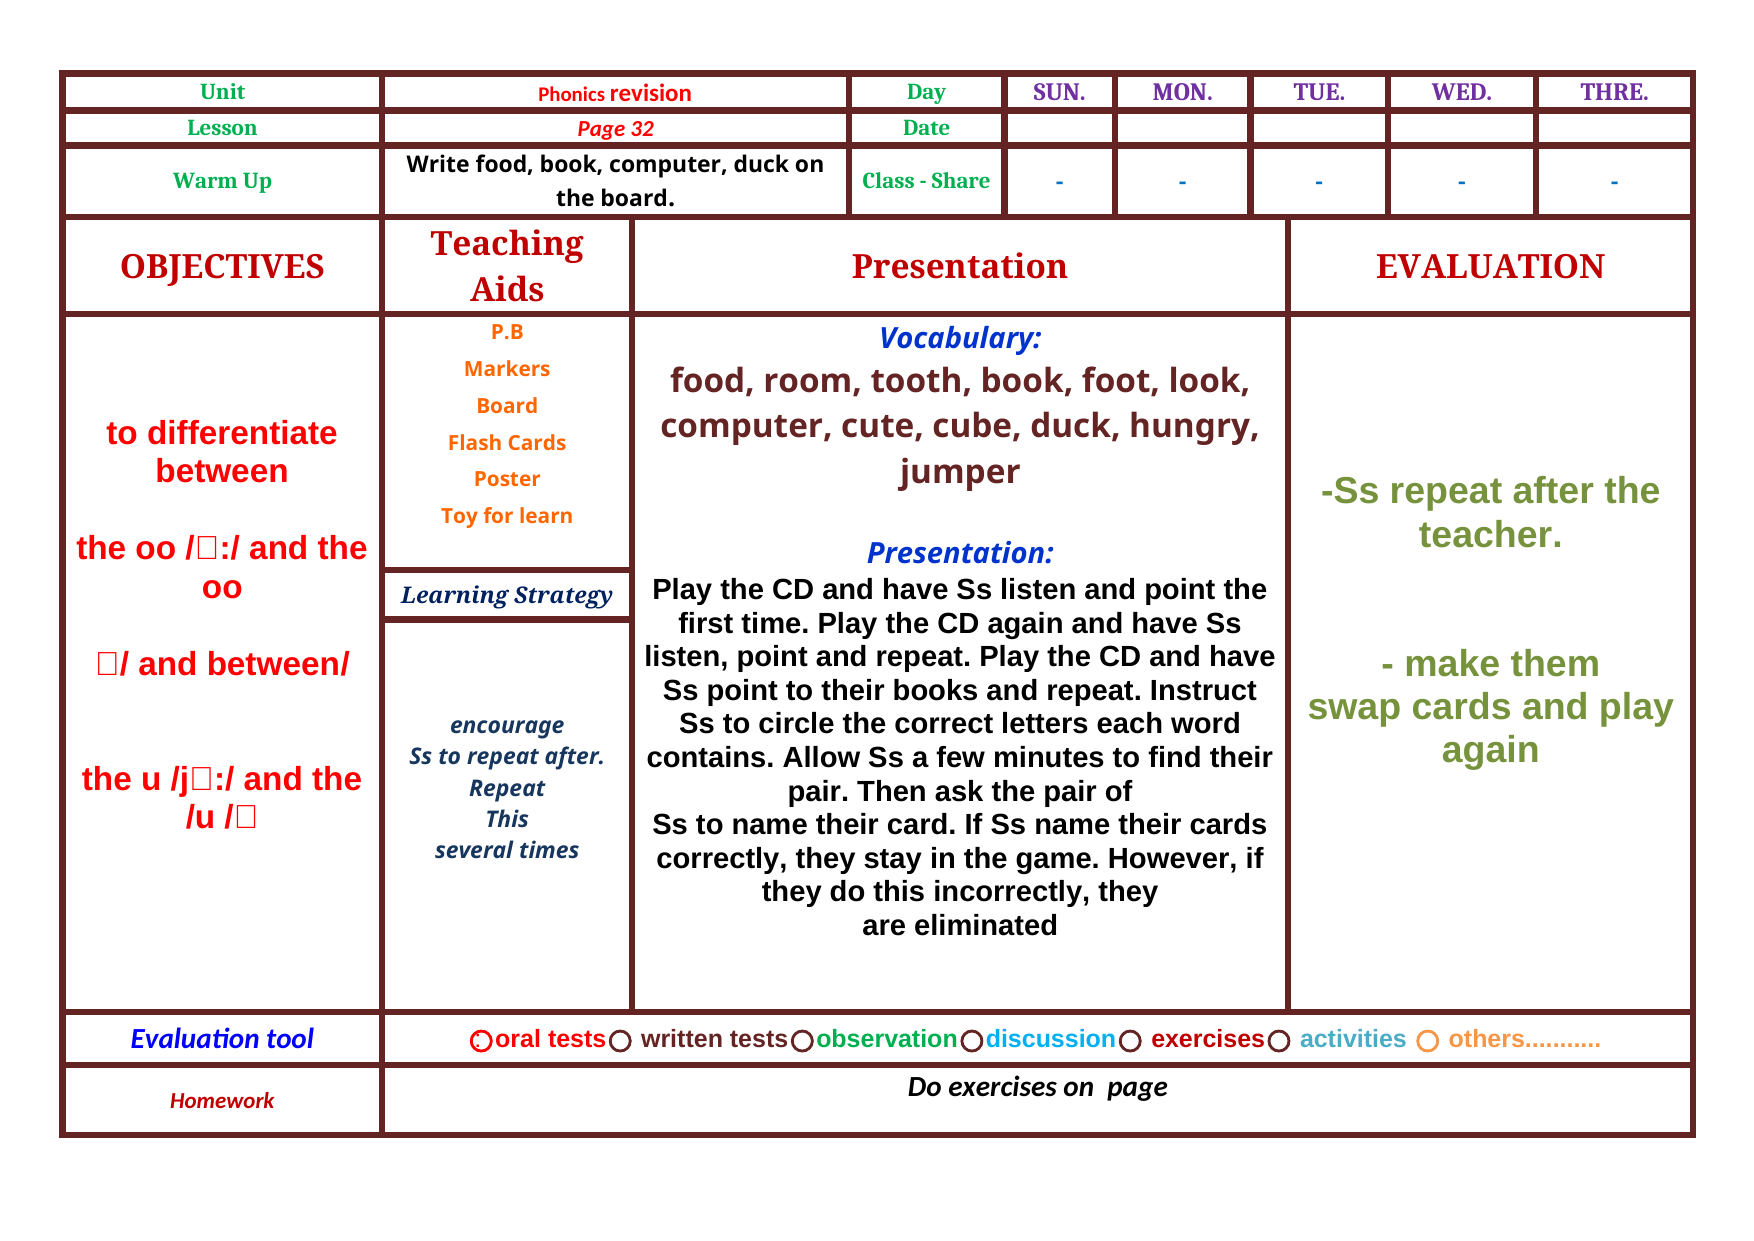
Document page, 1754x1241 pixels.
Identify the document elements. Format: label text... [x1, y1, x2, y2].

table_cell Learning Strategy [385, 573, 629, 616]
table_header MON. [1118, 77, 1247, 107]
table_cell Do exercises on page [385, 1068, 1690, 1132]
table_cell Warm Up [66, 149, 379, 214]
table_cell [1254, 114, 1385, 142]
table_cell Evaluation tool [66, 1015, 379, 1062]
table_header Phonics revision [385, 77, 846, 107]
table_cell Page 32 [385, 114, 846, 142]
table_cell to differentiate between the oo /:/ and the oo // and between the u /j:/ and the u // [66, 317, 379, 1008]
table_cell [1008, 114, 1112, 142]
table_header SUN. [1008, 77, 1112, 107]
table_cell EVALUATION [1291, 220, 1690, 311]
table_header TUE. [1254, 77, 1385, 107]
table_cell Presentation [635, 220, 1285, 311]
table_cell [1391, 114, 1533, 142]
table_cell Teaching Aids [385, 220, 629, 311]
table_cell - [1118, 149, 1247, 214]
table_cell Class - Share [852, 149, 1001, 214]
table_cell - [1391, 149, 1533, 214]
table_header Day [852, 77, 1001, 107]
table_cell - [1539, 149, 1690, 214]
table_cell [1118, 114, 1247, 142]
table_cell - [1008, 149, 1112, 214]
table_header Unit [66, 77, 379, 107]
table_header THRE. [1539, 77, 1690, 107]
table_cell OBJECTIVES [66, 220, 379, 311]
table_cell Homework [66, 1068, 379, 1132]
table_header WED. [1391, 77, 1533, 107]
table_cell Vocabulary: food, room, tooth, book, foot, look, computer, cute, cube, duck, hungry, jumper Presentation: Play the CD and have Ss listen and point the first time. Play the CD again and have Ss listen, point and repeat. Play the CD and have Ss point to their books and repeat. Instruct Ss to circle the correct letters each word contains. Allow Ss a few minutes to find their pair. Then ask the pair of Ss to name their card. If Ss name their cards correctly, they stay in the game. However, if they do this incorrectly, they are eliminated [635, 317, 1285, 1008]
table_cell Write food, book, computer, duck on the board. [385, 149, 846, 214]
table_cell P.B Markers Board Flash Cards Poster Toy for learn [385, 317, 629, 567]
table_cell Lesson [66, 114, 379, 142]
table_cell encourage Ss to repeat after. Repeat This several times [385, 623, 629, 1008]
table_cell : ⃝ oral tests ⃝ written tests ⃝ observation ⃝ discussion ⃝ exercises ⃝ activities ⃝ others........... [385, 1015, 1690, 1062]
table_cell [1539, 114, 1690, 142]
table_cell - [1254, 149, 1385, 214]
table_cell Date [852, 114, 1001, 142]
table_cell -Ss repeat after the teacher. - make them swap cards and play again [1291, 317, 1690, 1008]
